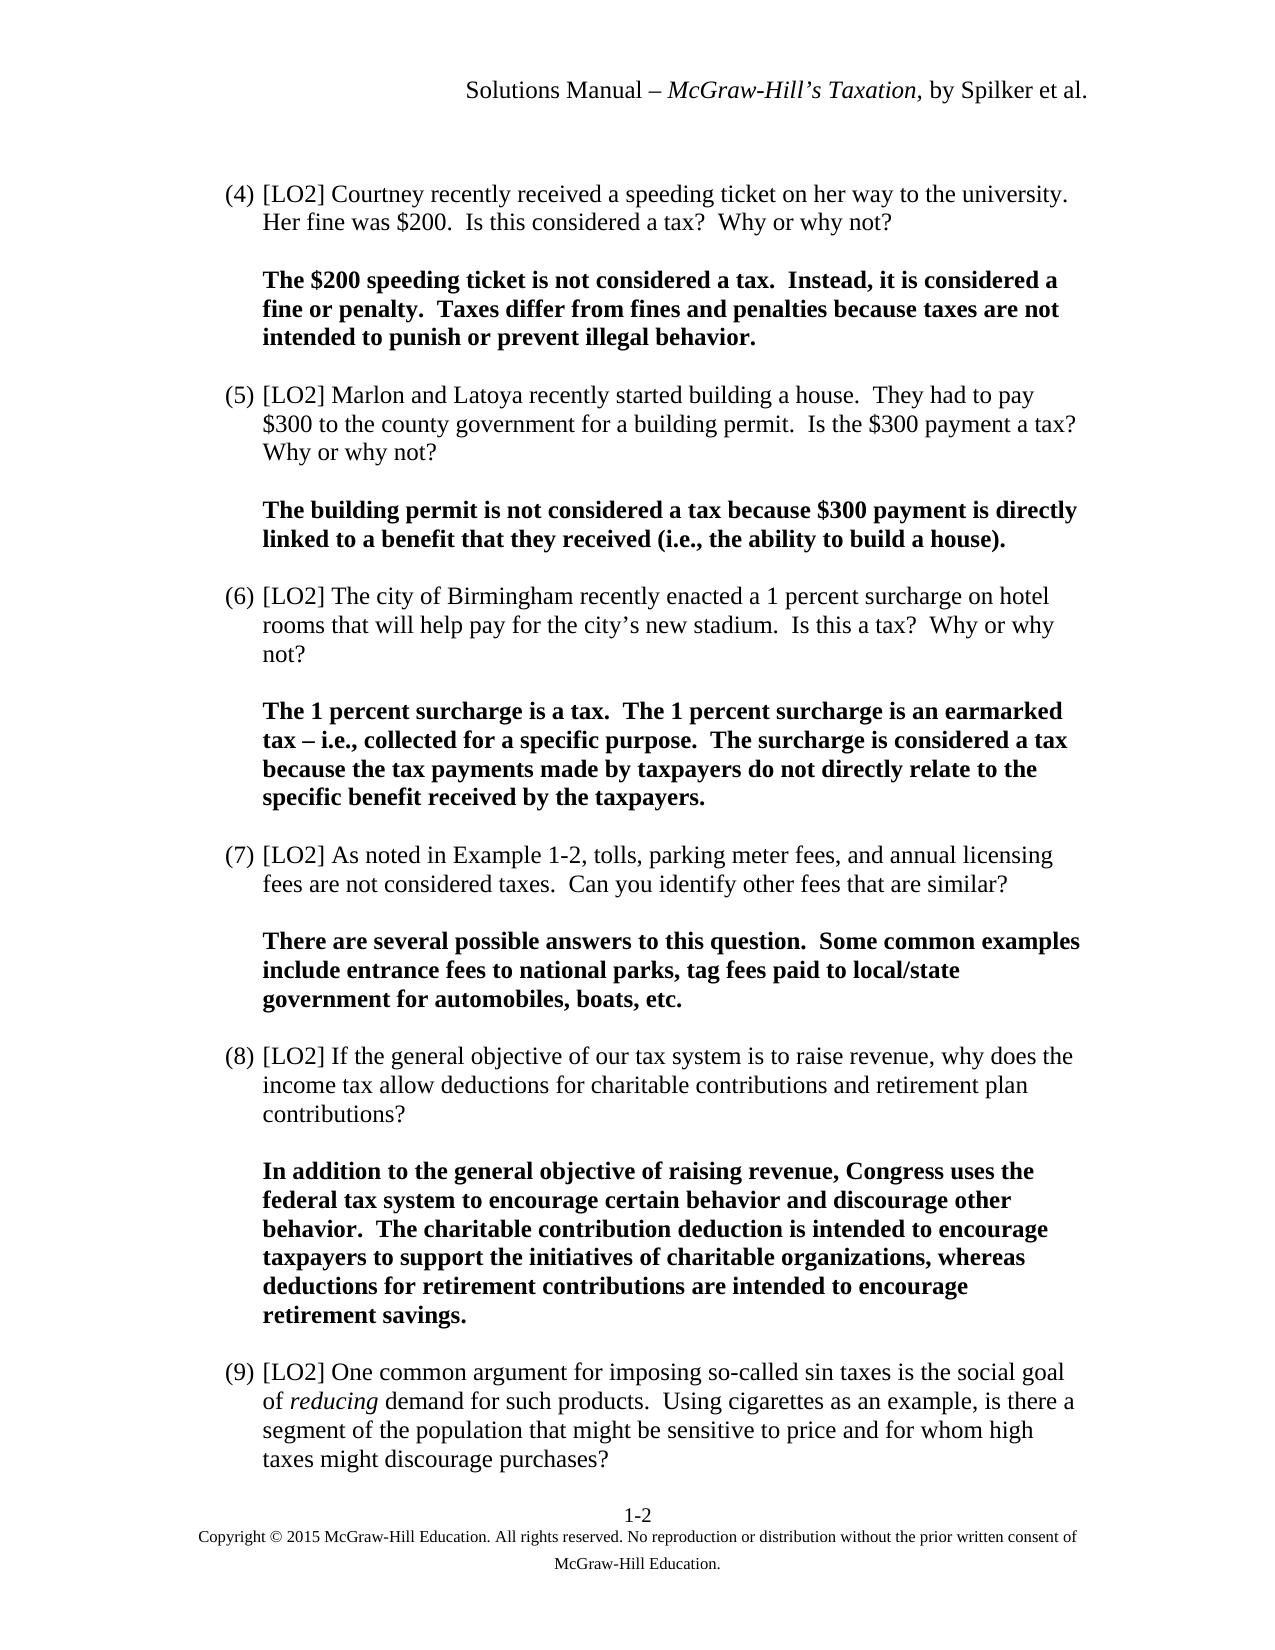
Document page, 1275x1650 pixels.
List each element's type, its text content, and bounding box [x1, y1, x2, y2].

list [LO2] Courtney recently received a speeding ticket on her way to the university. Her fine was $200. Is this considered a tax? Why or why not? The $200 speeding ticket is not considered a tax. Instead, it is considered a fine or penalty. Taxes differ from fines and penalties because taxes are not intended to punish or prevent illegal behavior. [225, 179, 1087, 380]
list [LO2] Marlon and Latoya recently started building a house. They had to pay $300 to the county government for a building permit. Is the $300 payment a tax? Why or why not? The building permit is not considered a tax because $300 payment is directly linked to a benefit that they received (i.e., the ability to build a house). [225, 380, 1087, 581]
list [LO2] The city of Birmingham recently enacted a 1 percent surcharge on hotel rooms that will help pay for the city’s new stadium. Is this a tax? Why or why not? The 1 percent surcharge is a tax. The 1 percent surcharge is an earmarked tax – i.e., collected for a specific purpose. The surcharge is considered a tax because the tax payments made by taxpayers do not directly relate to the specific benefit received by the taxpayers. [225, 581, 1087, 811]
list [LO2] One common argument for imposing so-called sin taxes is the social goal of reducing demand for such products. Using cigarettes as an example, is there a segment of the population that might be sensitive to price and for whom high taxes might discourage purchases? [225, 1357, 1087, 1472]
list [LO2] If the general objective of our tax system is to raise revenue, why does the income tax allow deductions for charitable contributions and retirement plan contributions? [225, 1041, 1087, 1127]
list [LO2] As noted in Example 1-2, tolls, parking meter fees, and annual licensing fees are not considered taxes. Can you identify other fees that are similar? There are several possible answers to this question. Some common examples include entrance fees to national parks, tag fees paid to local/state government for automobiles, boats, etc. [225, 840, 1087, 1012]
text In addition to the general objective of raising revenue, Congress uses the federal tax system to encourage certain behavior and discourage other behavior. The charitable contribution deduction is intended to encourage taxpayers to support the initiatives of charitable organizations, whereas deductions for retirement contributions are intended to encourage retirement savings. [262, 1156, 1087, 1329]
